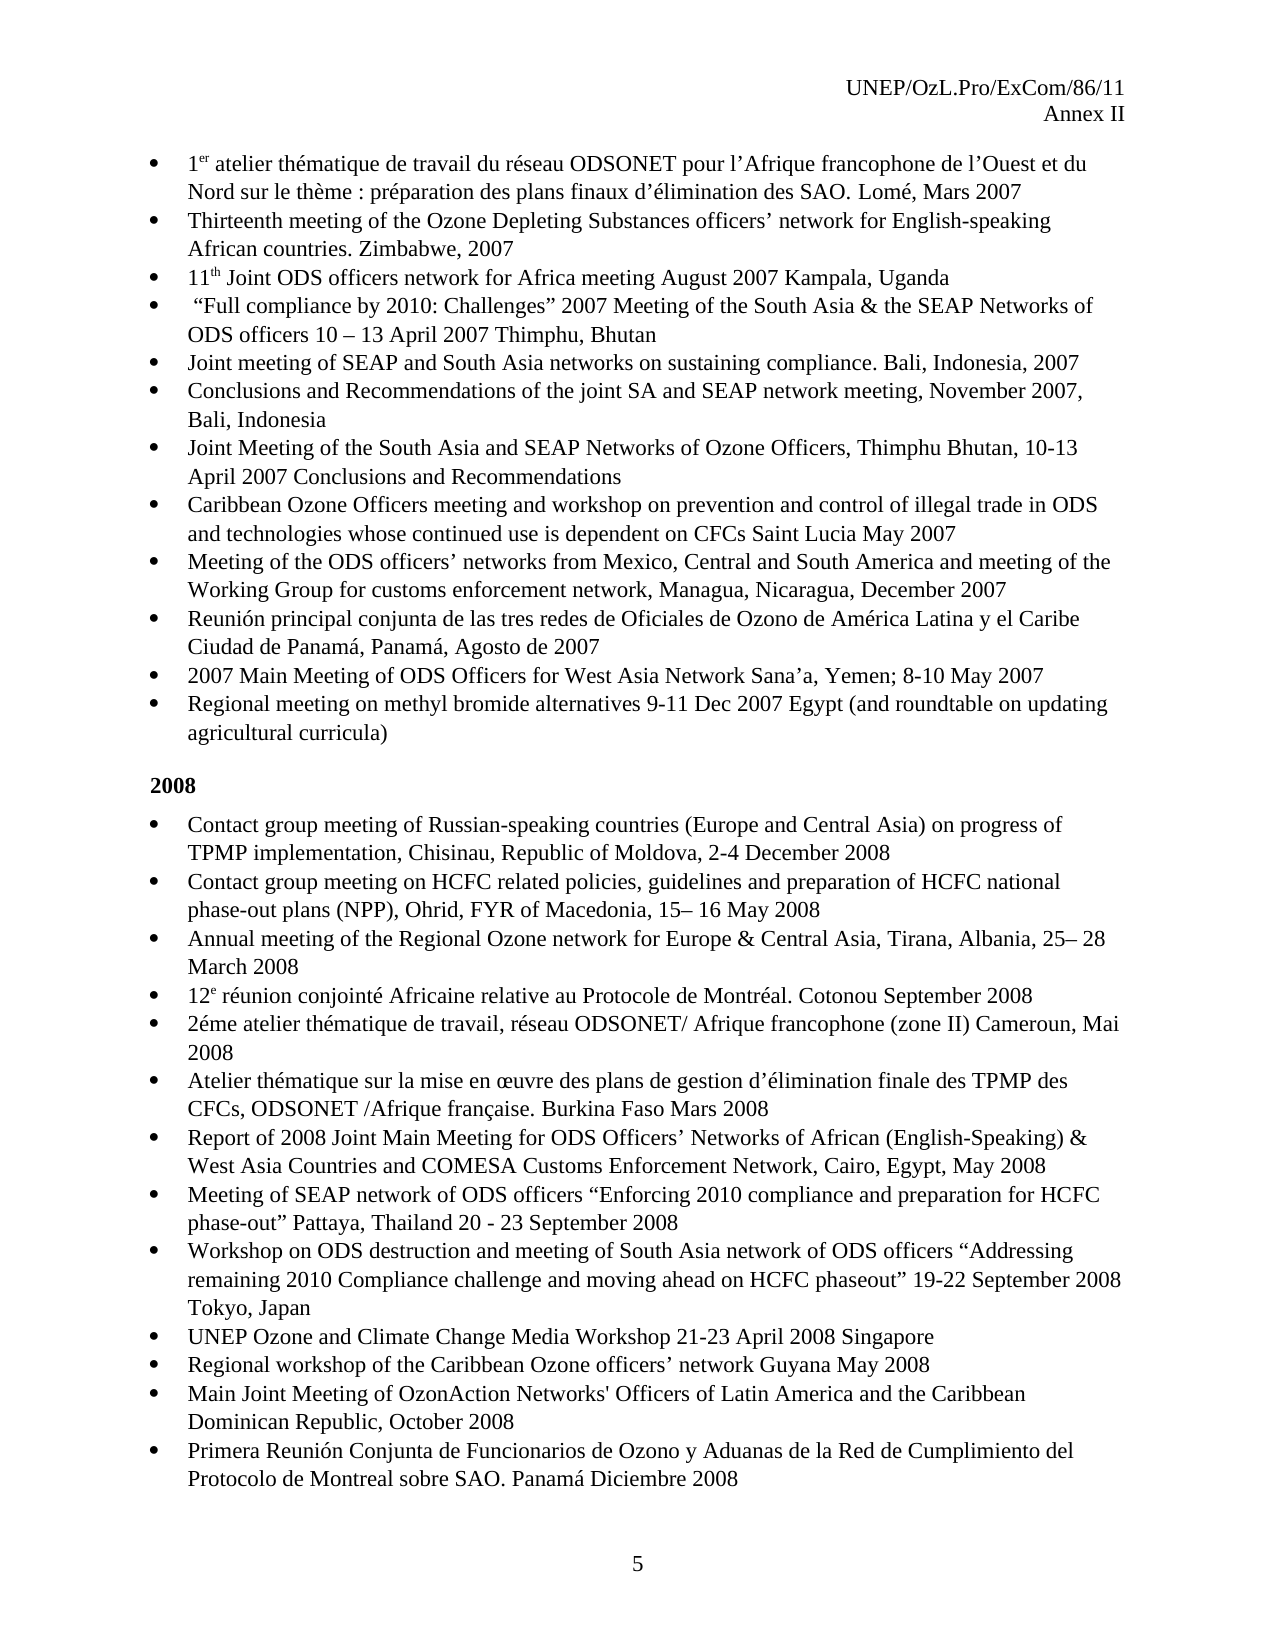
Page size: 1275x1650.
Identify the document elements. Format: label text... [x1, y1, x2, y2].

list Reunión principal conjunta de las tres redes de Oficiales de Ozono de América Latina y el Caribe Ciudad de Panamá, Panamá, Agosto de 2007 [150, 605, 1125, 660]
list 2éme atelier thématique de travail, réseau ODSONET/ Afrique francophone (zone II) Cameroun, Mai 2008 [150, 1010, 1125, 1065]
list Primera Reunión Conjunta de Funcionarios de Ozono y Aduanas de la Red de Cumplimiento del Protocolo de Montreal sobre SAO. Panamá Diciembre 2008 [150, 1437, 1125, 1491]
list 2007 Main Meeting of ODS Officers for West Asia Network Sana’a, Yemen; 8-10 May 2007 [150, 662, 1125, 688]
list 12e réunion conjointé Africaine relative au Protocole de Montréal. Cotonou September 2008 [150, 982, 1125, 1008]
list Conclusions and Recommendations of the joint SA and SEAP network meeting, November 2007, Bali, Indonesia [150, 377, 1125, 432]
list UNEP Ozone and Climate Change Media Workshop 21-23 April 2008 Singapore [150, 1323, 1125, 1349]
list Contact group meeting of Russian-speaking countries (Europe and Central Asia) on progress of TPMP implementation, Chisinau, Republic of Moldova, 2-4 December 2008 [150, 811, 1125, 866]
list Thirteenth meeting of the Ozone Depleting Substances officers’ network for English-speaking African countries. Zimbabwe, 2007 [150, 207, 1125, 262]
list Contact group meeting on HCFC related policies, guidelines and preparation of HCFC national phase-out plans (NPP), Ohrid, FYR of Macedonia, 15– 16 May 2008 [150, 868, 1125, 923]
list Meeting of the ODS officers’ networks from Mexico, Central and South America and meeting of the Working Group for customs enforcement network, Managua, Nicaragua, December 2007 [150, 548, 1125, 603]
list “Full compliance by 2010: Challenges” 2007 Meeting of the South Asia & the SEAP Networks of ODS officers 10 – 13 April 2007 Thimphu, Bhutan [150, 292, 1125, 347]
list Atelier thématique sur la mise en œuvre des plans de gestion d’élimination finale des TPMP des CFCs, ODSONET /Afrique française. Burkina Faso Mars 2008 [150, 1067, 1125, 1122]
list Regional meeting on methyl bromide alternatives 9-11 Dec 2007 Egypt (and roundtable on updating agricultural curricula) [150, 690, 1125, 745]
list Joint Meeting of the South Asia and SEAP Networks of Ozone Officers, Thimphu Bhutan, 10-13 April 2007 Conclusions and Recommendations [150, 434, 1125, 489]
list Meeting of SEAP network of ODS officers “Enforcing 2010 compliance and preparation for HCFC phase-out” Pattaya, Thailand 20 - 23 September 2008 [150, 1181, 1125, 1236]
list Joint meeting of SEAP and South Asia networks on sustaining compliance. Bali, Indonesia, 2007 [150, 349, 1125, 375]
list Report of 2008 Joint Main Meeting for ODS Officers’ Networks of African (English-Speaking) & West Asia Countries and COMESA Customs Enforcement Network, Cairo, Egypt, May 2008 [150, 1124, 1125, 1179]
text 2008 [150, 772, 1125, 798]
list Regional workshop of the Caribbean Ozone officers’ network Guyana May 2008 [150, 1351, 1125, 1378]
list Main Joint Meeting of OzonAction Networks' Officers of Latin America and the Caribbean Dominican Republic, October 2008 [150, 1380, 1125, 1434]
list Annual meeting of the Regional Ozone network for Europe & Central Asia, Tirana, Albania, 25– 28 March 2008 [150, 925, 1125, 979]
list Caribbean Ozone Officers meeting and workshop on prevention and control of illegal trade in ODS and technologies whose continued use is dependent on CFCs Saint Lucia May 2007 [150, 491, 1125, 546]
list 1er atelier thématique de travail du réseau ODSONET pour l’Afrique francophone de l’Ouest et du Nord sur le thème : préparation des plans finaux d’élimination des SAO. Lomé, Mars 2007 [150, 150, 1125, 205]
list 11th Joint ODS officers network for Africa meeting August 2007 Kampala, Uganda [150, 264, 1125, 290]
list Workshop on ODS destruction and meeting of South Asia network of ODS officers “Addressing remaining 2010 Compliance challenge and moving ahead on HCFC phaseout” 19-22 September 2008 Tokyo, Japan [150, 1238, 1125, 1321]
